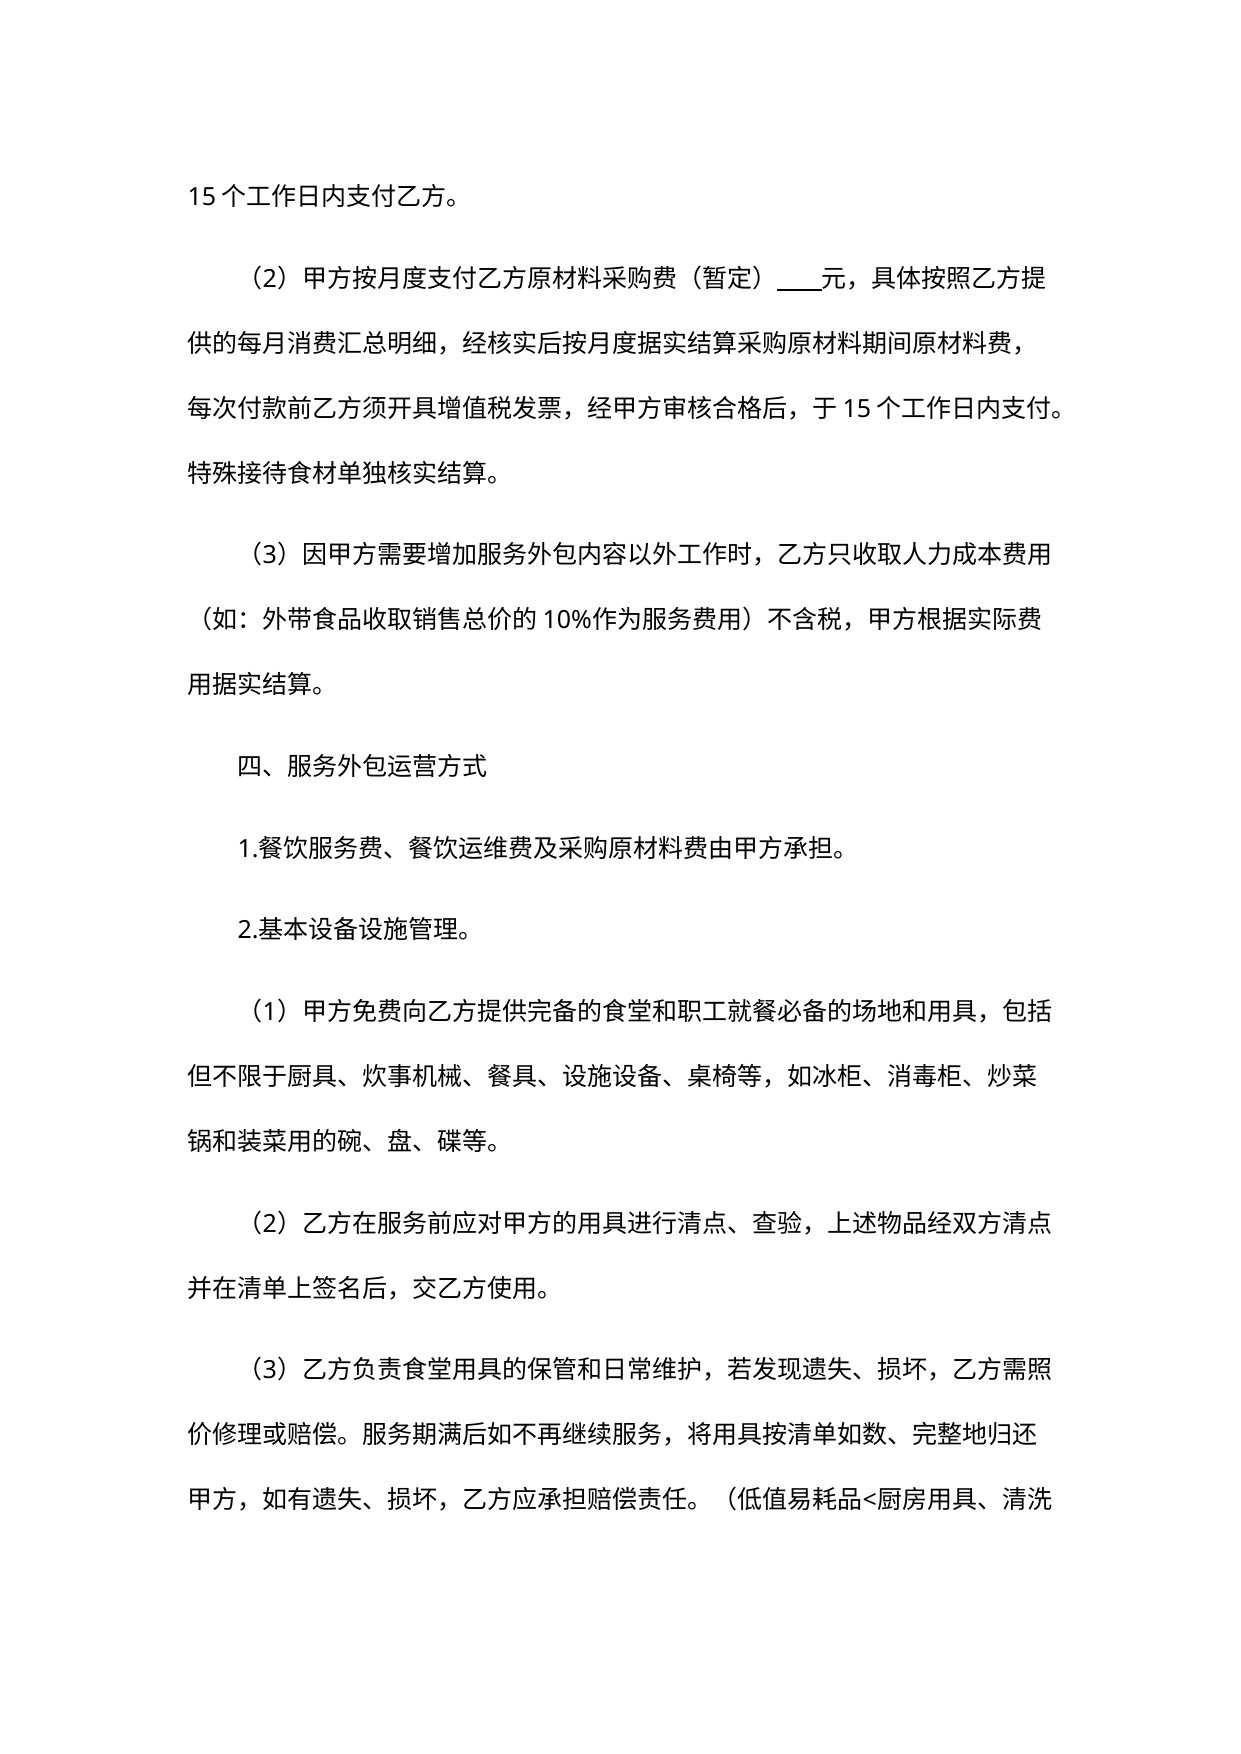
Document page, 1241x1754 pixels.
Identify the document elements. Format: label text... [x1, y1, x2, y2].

text 1.餐饮服务费、餐饮运维费及采购原材料费由甲方承担。 [187, 814, 1053, 879]
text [187, 162, 1053, 227]
text （2）乙方在服务前应对甲方的用具进行清点、查验，上述物品经双方清点并在清单上签名后，交乙方使用。 [187, 1189, 1053, 1319]
text 四、服务外包运营方式 [187, 732, 1053, 797]
text （3）因甲方需要增加服务外包内容以外工作时，乙方只收取人力成本费用（如：外带食品收取销售总价的10%作为服务费用）不含税，甲方根据实际费用据实结算。 [187, 520, 1053, 715]
text （2）甲方按月度支付乙方原材料采购费（暂定） 元，具体按照乙方提供的每月消费汇总明细，经核实后按月度据实结算采购原材料期间原材料费，每次付款前乙方须开具增值税发票，经甲方审核合格后，于15个工作日内支付。特殊接待食材单独核实结算。 [187, 244, 1053, 504]
text （1）甲方免费向乙方提供完备的食堂和职工就餐必备的场地和用具，包括但不限于厨具、炊事机械、餐具、设施设备、桌椅等，如冰柜、消毒柜、炒菜锅和装菜用的碗、盘、碟等。 [187, 977, 1053, 1172]
text 2.基本设备设施管理。 [187, 895, 1053, 960]
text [187, 1335, 1053, 1530]
